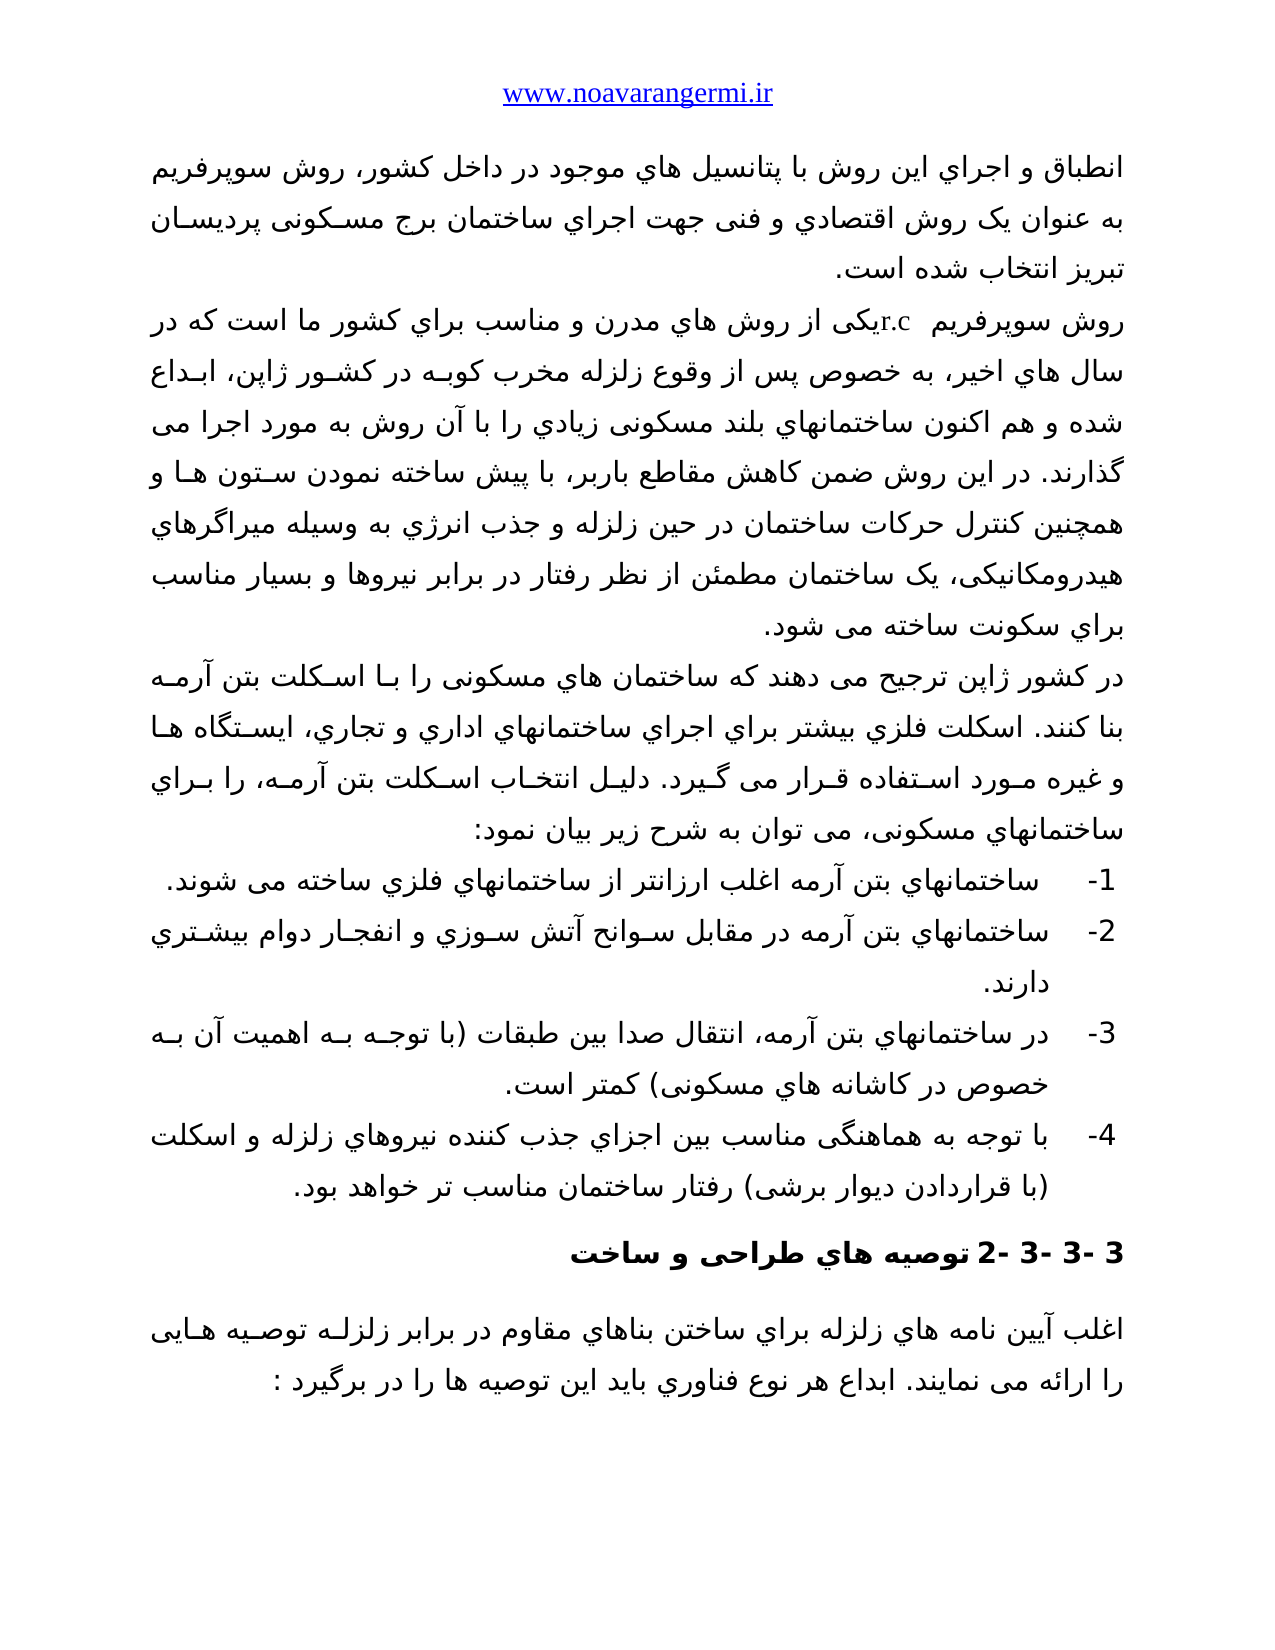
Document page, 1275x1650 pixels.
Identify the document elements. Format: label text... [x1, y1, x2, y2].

text اغلب آیین نامه هاي زلزله براي ساختن بناهاي مقاوم در برابر زلزله توصیه هایی را ارائه می نمایند. ابداع هر نوع فناوري باید این توصیه ها را در برگیرد : [150, 1312, 1125, 1397]
text 3 -3 -3 -2 توصیه هاي طراحی و ساخت [150, 1237, 1125, 1271]
list ساختمانهاي بتن آرمه اغلب ارزانتر از ساختمانهاي فلزي ساخته می شوند. [150, 863, 1087, 897]
text در کشور ژاپن ترجیح می دهند که ساختمان هاي مسکونی را با اسکلت بتن آرمه بنا کنند. اسکلت فلزي بیشتر براي اجراي ساختمانهاي اداري و تجاري، ایستگاه ها و غیره مورد استفاده قرار می گیرد. دلیل انتخاب اسکلت بتن آرمه، را براي ساختمانهاي مسکونی، می توان به شرح زیر بیان نمود: [150, 659, 1125, 846]
text روش سوپرفریم r.cیکی از روش هاي مدرن و مناسب براي کشور ما است که در سال هاي اخیر، به خصوص پس از وقوع زلزله مخرب کوبه در کشور ژاپن، ابداع شده و هم اکنون ساختمانهاي بلند مسکونی زیادي را با آن روش به مورد اجرا می گذارند. در این روش ضمن کاهش مقاطع باربر، با پیش ساخته نمودن ستون ها و همچنین کنترل حرکات ساختمان در حین زلزله و جذب انرژي به وسیله میراگرهاي هیدرومکانیکی، یک ساختمان مطمئن از نظر رفتار در برابر نیروها و بسیار مناسب براي سکونت ساخته می شود. [150, 303, 1125, 643]
list با توجه به هماهنگی مناسب بین اجزاي جذب کننده نیروهاي زلزله و اسکلت (با قراردادن دیوار برشی) رفتار ساختمان مناسب تر خواهد بود. [150, 1118, 1087, 1203]
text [150, 150, 1125, 286]
list در ساختمانهاي بتن آرمه، انتقال صدا بین طبقات (با توجه به اهمیت آن به خصوص در کاشانه هاي مسکونی) کمتر است. [150, 1016, 1087, 1101]
list ساختمانهاي بتن آرمه در مقابل سوانح آتش سوزي و انفجار دوام بیشتري دارند. [150, 914, 1087, 999]
